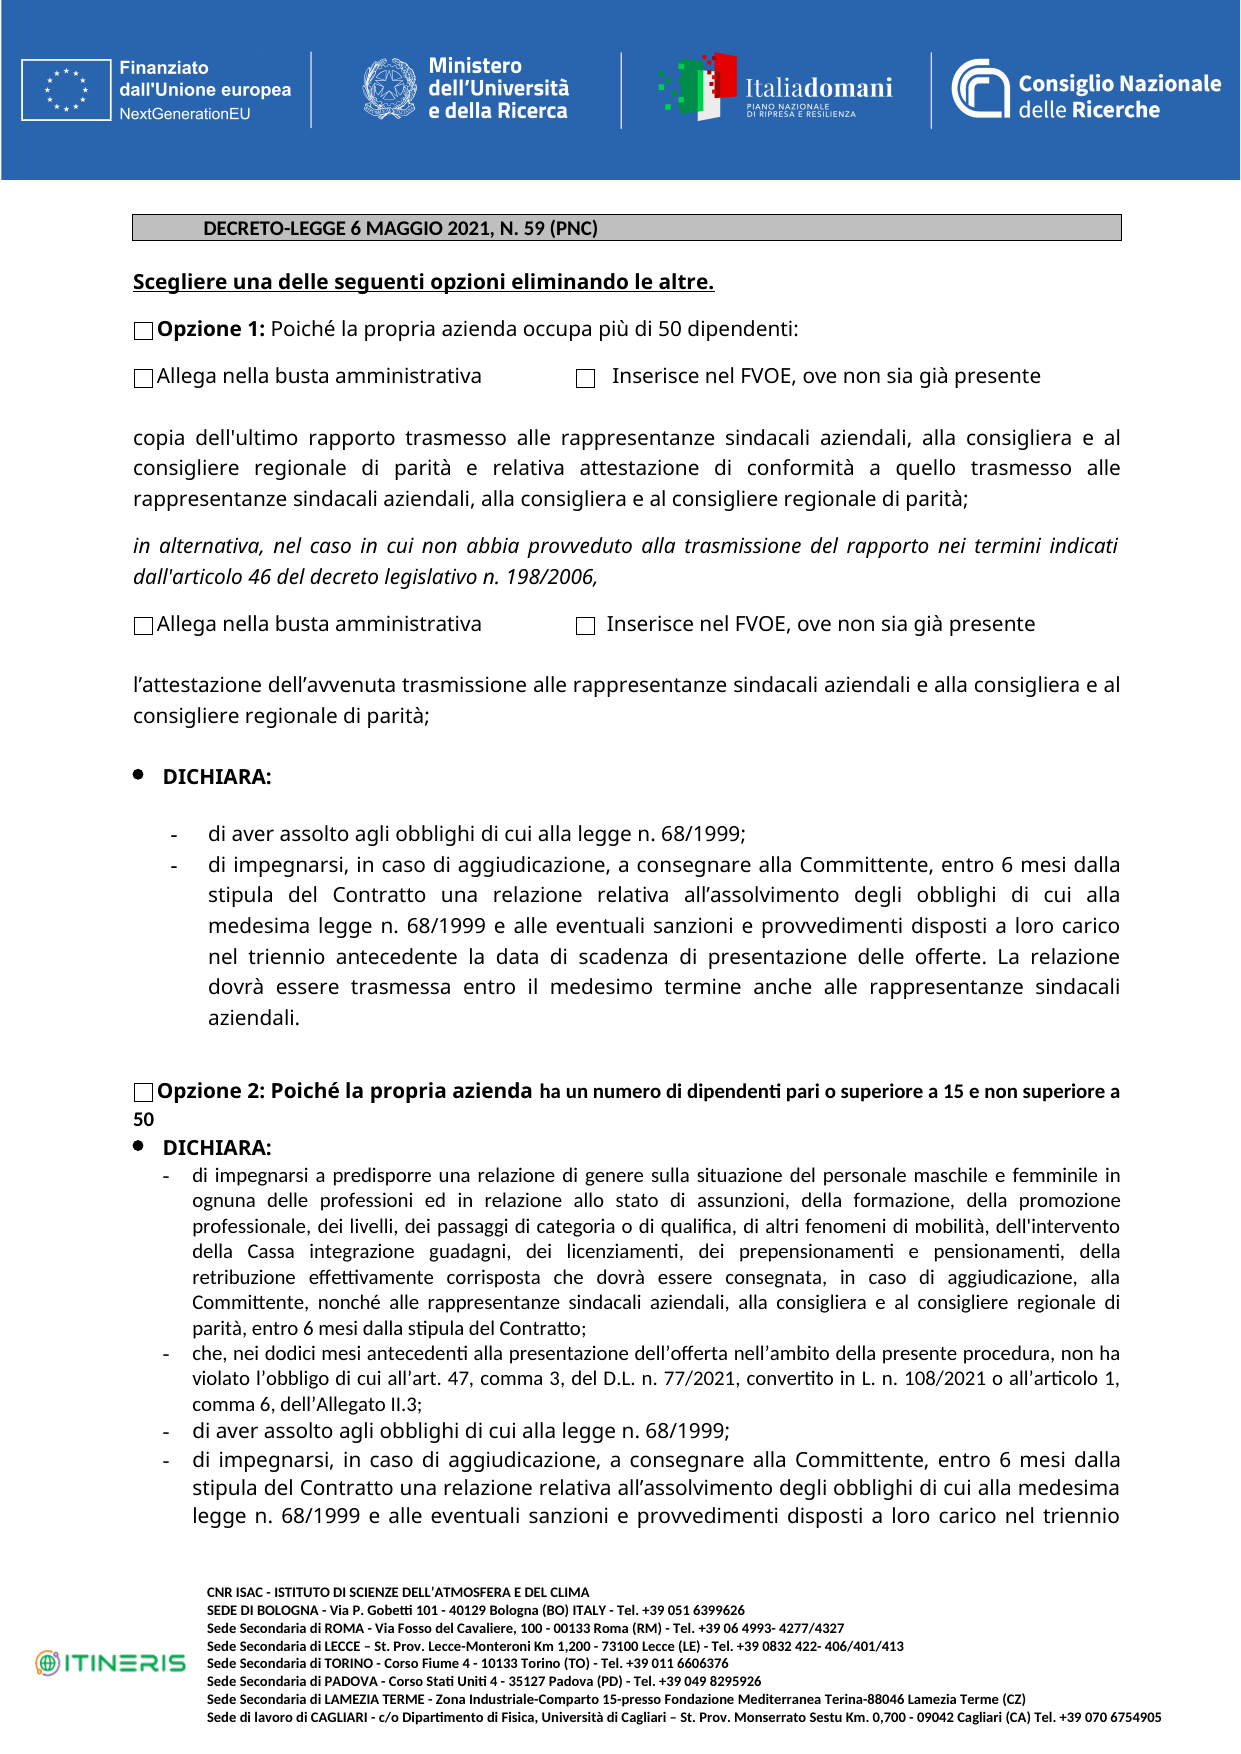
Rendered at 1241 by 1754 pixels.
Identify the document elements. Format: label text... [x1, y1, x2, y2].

list di aver assolto agli obblighi di cui alla legge n. 68/1999; [162, 1416, 1122, 1445]
text Opzione 1: Poiché la propria azienda occupa più di 50 dipendenti: [133, 314, 1122, 342]
list Allega nella busta amministrativa Inserisce nel FVOE, ove non sia già presente [133, 361, 1122, 390]
text in alternativa, nel caso in cui non abbia provveduto alla trasmissione del rapporto nei termini indicati dall'articolo 46 del decreto legislativo n. 198/2006, [133, 531, 1122, 590]
list che, nei dodici mesi antecedenti alla presentazione dell’offerta nell’ambito della presente procedura, non ha violato l’obbligo di cui all’art. 47, comma 3, del D.L. n. 77/2021, convertito in L. n. 108/2021 o all’articolo 1, comma 6, dell’Allegato II.3; [162, 1340, 1122, 1416]
list DICHIARA: [133, 1133, 1122, 1162]
list DICHIARA: [133, 762, 1122, 791]
list l’attestazione dell’avvenuta trasmissione alle rappresentanze sindacali aziendali e alla consigliera e al consigliere regionale di parità; [133, 670, 1122, 729]
list copia dell'ultimo rapporto trasmesso alle rappresentanze sindacali aziendali, alla consigliera e al consigliere regionale di parità e relativa attestazione di conformità a quello trasmesso alle rappresentanze sindacali aziendali, alla consigliera e al consigliere regionale di parità; [133, 423, 1122, 512]
picture [1, 0, 1241, 180]
list Opzione 2: Poiché la propria azienda ha un numero di dipendenti pari o superiore a 15 e non superiore a 50 [133, 1076, 1122, 1132]
text Scegliere una delle seguenti opzioni eliminando le altre. [133, 267, 1122, 295]
picture [31, 1648, 192, 1679]
list di impegnarsi a predisporre una relazione di genere sulla situazione del personale maschile e femminile in ognuna delle professioni ed in relazione allo stato di assunzioni, della formazione, della promozione professionale, dei livelli, dei passaggi di categoria o di qualifica, di altri fenomeni di mobilità, dell'intervento della Cassa integrazione guadagni, dei licenziamenti, dei prepensionamenti e pensionamenti, della retribuzione effettivamente corrisposta che dovrà essere consegnata, in caso di aggiudicazione, alla Committente, nonché alle rappresentanze sindacali aziendali, alla consigliera e al consigliere regionale di parità, entro 6 mesi dalla stipula del Contratto; [162, 1162, 1122, 1340]
list Allega nella busta amministrativa Inserisce nel FVOE, ove non sia già presente [133, 609, 1122, 637]
list di aver assolto agli obblighi di cui alla legge n. 68/1999; [170, 819, 1122, 848]
